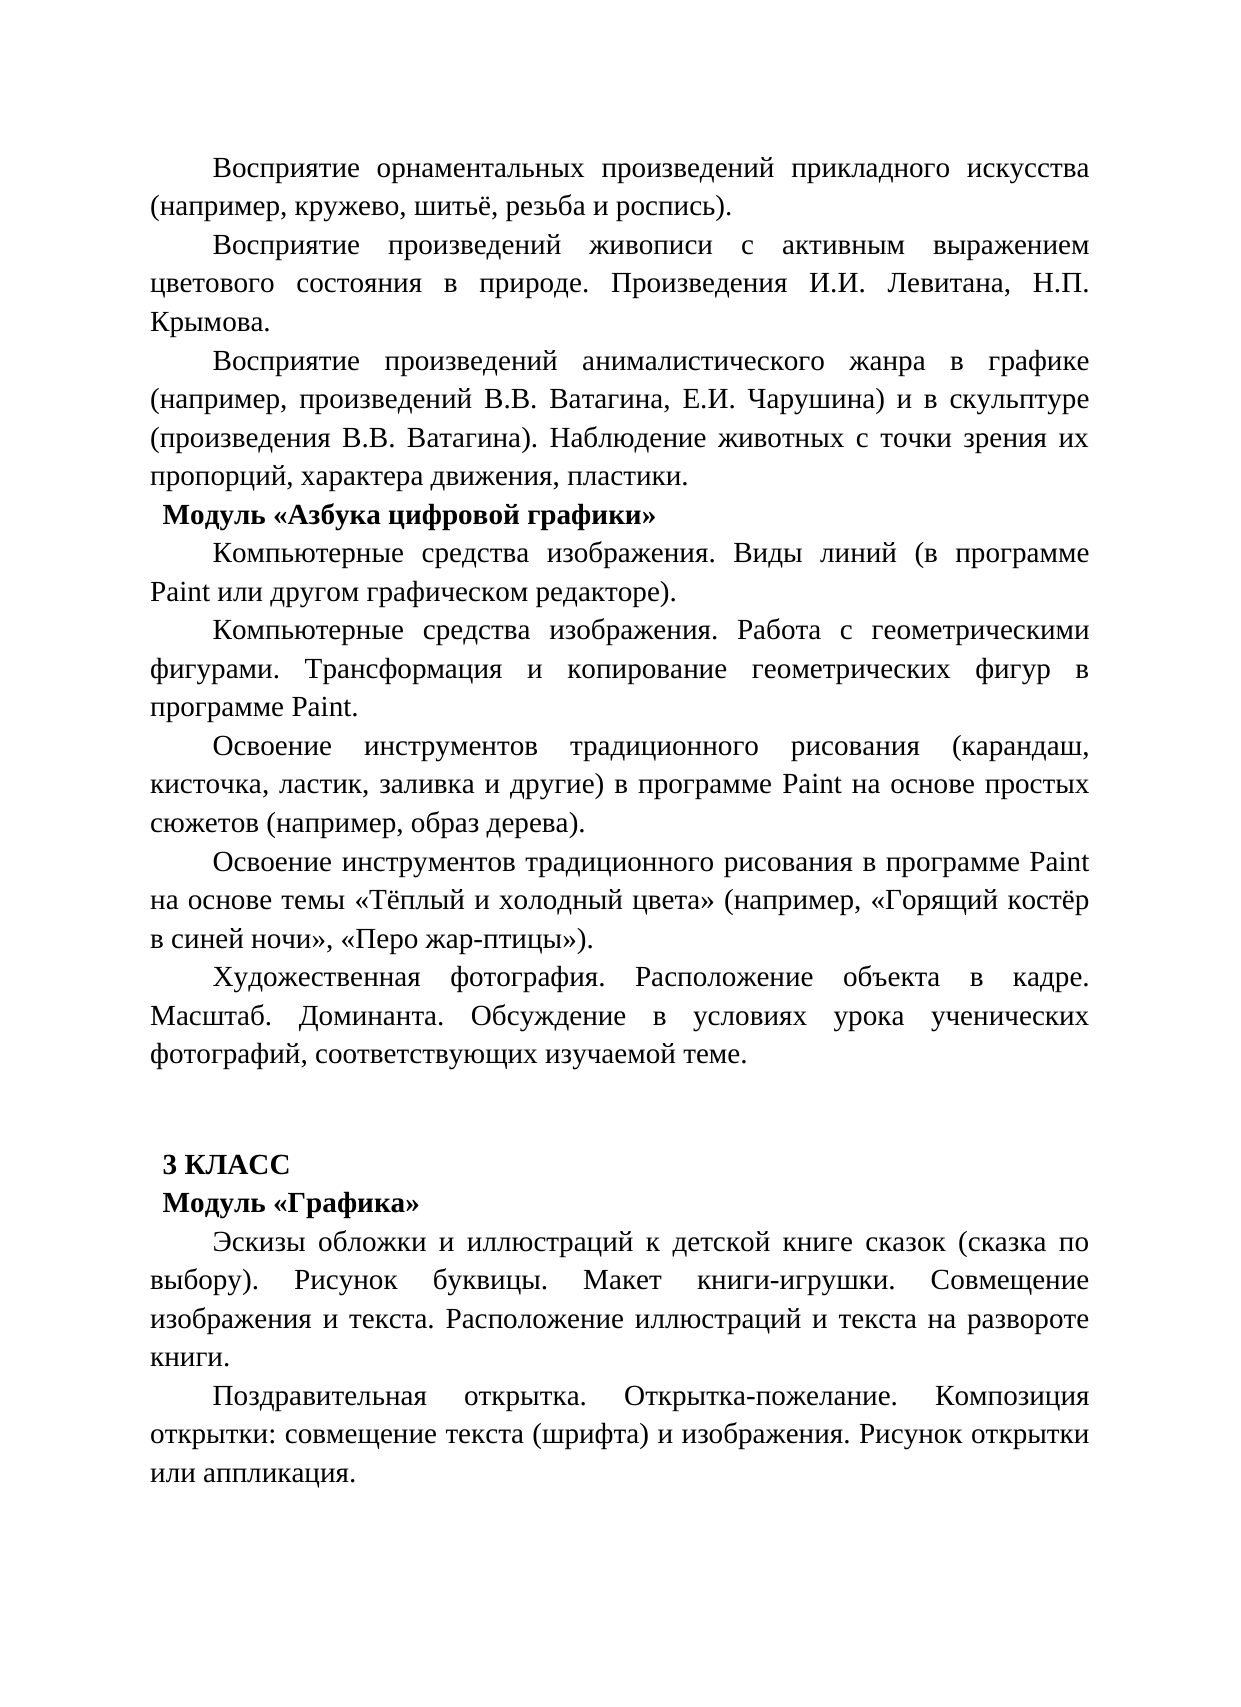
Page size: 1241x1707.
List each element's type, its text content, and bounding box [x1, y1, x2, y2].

text Компьютерные средства изображения. Работа с геометрическими фигурами. Трансформация и копирование геометрических фигур в программе Paint. [150, 612, 1090, 723]
text Освоение инструментов традиционного рисования (карандаш, кисточка, ластик, заливка и другие) в программе Paint на основе простых сюжетов (например, образ дерева). [150, 728, 1090, 839]
text Восприятие орнаментальных произведений прикладного искусства (например, кружево, шитьё, резьба и роспись). [150, 150, 1090, 222]
text Компьютерные средства изображения. Виды линий (в программе Paint или другом графическом редакторе). [150, 535, 1090, 607]
text Восприятие произведений анималистического жанра в графике (например, произведений В.В. Ватагина, Е.И. Чарушина) и в скульптуре (произведения В.В. Ватагина). Наблюдение животных с точки зрения их пропорций, характера движения, пластики. [150, 343, 1090, 492]
text Восприятие произведений живописи с активным выражением цветового состояния в природе. Произведения И.И. Левитана, Н.П. Крымова. [150, 227, 1090, 338]
text Освоение инструментов традиционного рисования в программе Paint на основе темы «Тёплый и холодный цвета» (например, «Горящий костёр в синей ночи», «Перо жар-птицы»). [150, 844, 1090, 954]
text Эскизы обложки и иллюстраций к детской книге сказок (сказка по выбору). Рисунок буквицы. Макет книги-игрушки. Совмещение изображения и текста. Расположение иллюстраций и текста на развороте книги. [150, 1224, 1090, 1373]
text Художественная фотография. Расположение объекта в кадре. Масштаб. Доминанта. Обсуждение в условиях урока ученических фотографий, соответствующих изучаемой теме. [150, 959, 1090, 1070]
text Модуль «Азбука цифровой графики» [162, 497, 1090, 530]
text 3 КЛАСС [162, 1147, 1090, 1180]
text Модуль «Графика» [162, 1185, 1090, 1219]
text Поздравительная открытка. Открытка-пожелание. Композиция открытки: совмещение текста (шрифта) и изображения. Рисунок открытки или аппликация. [150, 1378, 1090, 1489]
